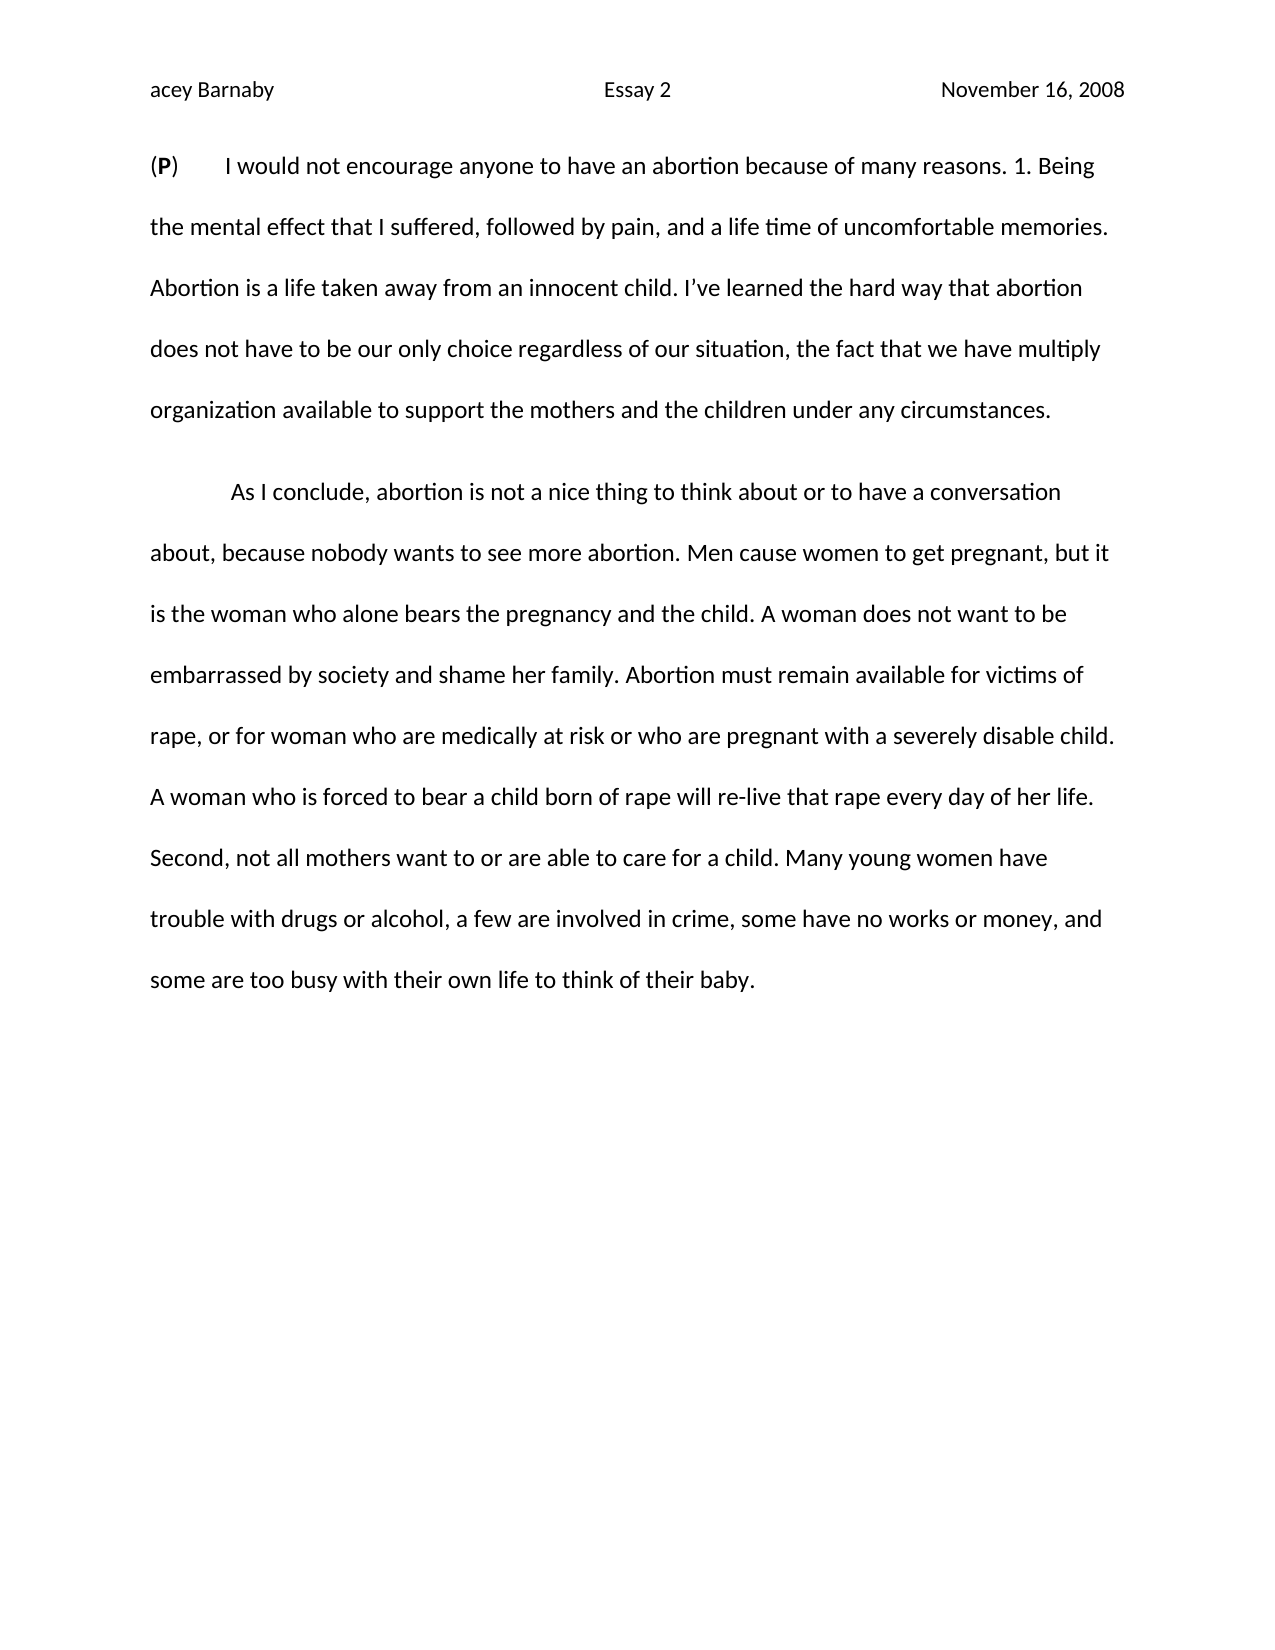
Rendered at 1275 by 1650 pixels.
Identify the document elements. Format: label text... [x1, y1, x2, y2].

text As I conclude, abortion is not a nice thing to think about or to have a conversation about, because nobody wants to see more abortion. Men cause women to get pregnant, but it is the woman who alone bears the pregnancy and the child. A woman does not want to be embarrassed by society and shame her family. Abortion must remain available for victims of rape, or for woman who are medically at risk or who are pregnant with a severely disable child. A woman who is forced to bear a child born of rape will re-live that rape every day of her life. Second, not all mothers want to or are able to care for a child. Many young women have trouble with drugs or alcohol, a few are involved in crime, some have no works or money, and some are too busy with their own life to think of their baby. [150, 476, 1125, 995]
text (P) I would not encourage anyone to have an abortion because of many reasons. 1. Being the mental effect that I suffered, followed by pain, and a life time of uncomfortable memories. Abortion is a life taken away from an innocent child. I’ve learned the hard way that abortion does not have to be our only choice regardless of our situation, the fact that we have multiply organization available to support the mothers and the children under any circumstances. [150, 150, 1125, 425]
